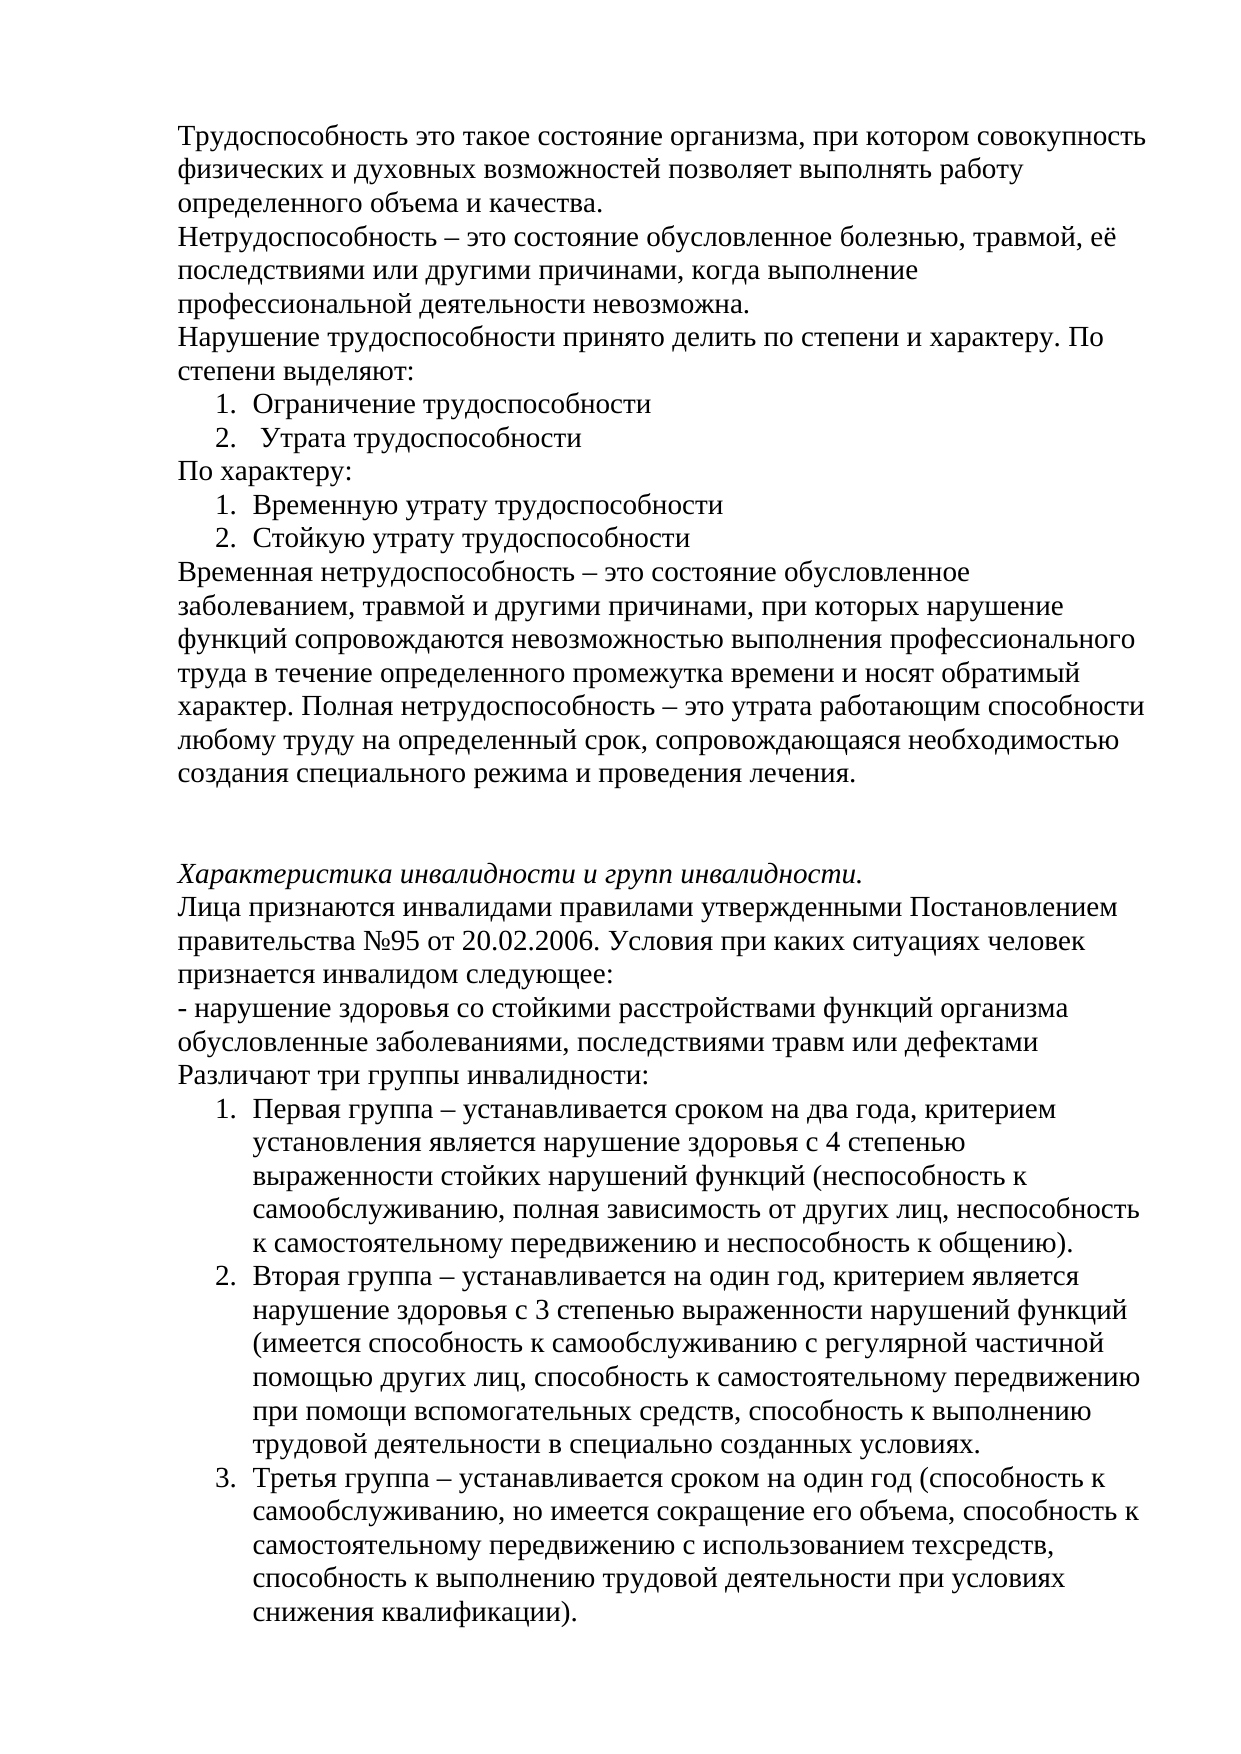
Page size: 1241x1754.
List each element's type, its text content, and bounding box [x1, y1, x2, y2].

text По характеру: [177, 453, 1152, 487]
list Третья группа – устанавливается сроком на один год (способность к самообслуживанию, но имеется сокращение его объема, способность к самостоятельному передвижению с использованием техсредств, способность к выполнению трудовой деятельности при условиях снижения квалификации). [215, 1460, 1152, 1627]
text Нетрудоспособность – это состояние обусловленное болезнью, травмой, её последствиями или другими причинами, когда выполнение профессиональной деятельности невозможна. [177, 219, 1152, 319]
list Стойкую утрату трудоспособности [215, 521, 1152, 554]
list Вторая группа – устанавливается на один год, критерием является нарушение здоровья с 3 степенью выраженности нарушений функций (имеется способность к самообслуживанию с регулярной частичной помощью других лиц, способность к самостоятельному передвижению при помощи вспомогательных средств, способность к выполнению трудовой деятельности в специально созданных условиях. [215, 1258, 1152, 1460]
list Утрата трудоспособности [215, 420, 1152, 453]
list Первая группа – устанавливается сроком на два года, критерием установления является нарушение здоровья с 4 степенью выраженности стойких нарушений функций (неспособность к самообслуживанию, полная зависимость от других лиц, неспособность к самостоятельному передвижению и неспособность к общению). [215, 1091, 1152, 1258]
list Временную утрату трудоспособности [215, 487, 1152, 521]
text Нарушение трудоспособности принято делить по степени и характеру. По степени выделяют: [177, 319, 1152, 386]
text Временная нетрудоспособность – это состояние обусловленное заболеванием, травмой и другими причинами, при которых нарушение функций сопровождаются невозможностью выполнения профессионального труда в течение определенного промежутка времени и носят обратимый характер. Полная нетрудоспособность – это утрата работающим способности любому труду на определенный срок, сопровождающаяся необходимостью создания специального режима и проведения лечения. [177, 554, 1152, 789]
text - нарушение здоровья со стойкими расстройствами функций организма обусловленные заболеваниями, последствиями травм или дефектами [177, 990, 1152, 1057]
text Характеристика инвалидности и групп инвалидности. [177, 856, 1152, 889]
list Ограничение трудоспособности [215, 386, 1152, 420]
text Различают три группы инвалидности: [177, 1057, 1152, 1091]
text Лица признаются инвалидами правилами утвержденными Постановлением правительства №95 от 20.02.2006. Условия при каких ситуациях человек признается инвалидом следующее: [177, 889, 1152, 990]
text Трудоспособность это такое состояние организма, при котором совокупность физических и духовных возможностей позволяет выполнять работу определенного объема и качества. [177, 118, 1152, 219]
